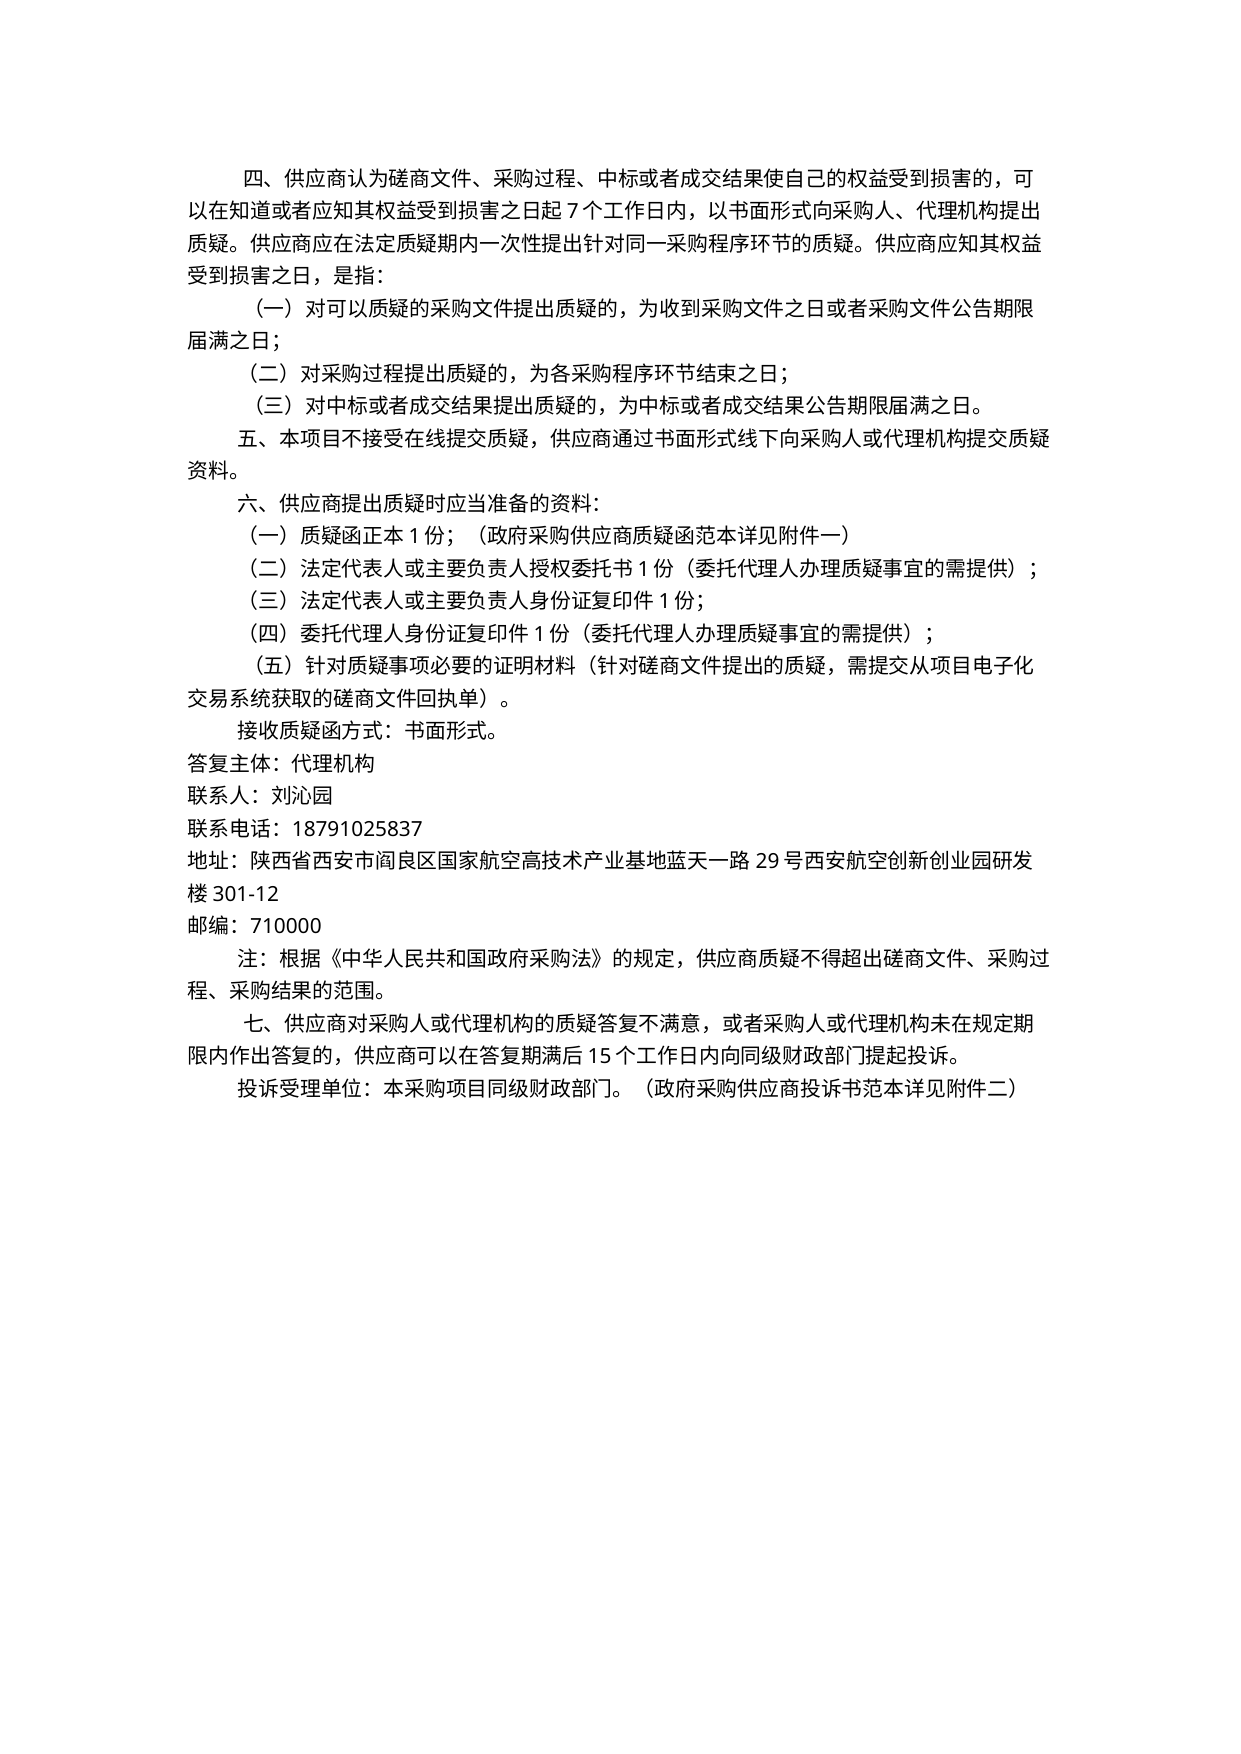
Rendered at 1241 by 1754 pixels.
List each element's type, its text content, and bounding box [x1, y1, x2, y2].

text （一）对可以质疑的采购文件提出质疑的，为收到采购文件之日或者采购文件公告期限届满之日； [187, 292, 1053, 357]
text （一）质疑函正本1份；（政府采购供应商质疑函范本详见附件一） [187, 519, 1053, 552]
text 联系人：刘沁园 [187, 779, 1053, 812]
text 接收质疑函方式：书面形式。 [187, 714, 1053, 747]
text 注：根据《中华人民共和国政府采购法》的规定，供应商质疑不得超出磋商文件、采购过程、采购结果的范围。 [187, 942, 1053, 1007]
text 五、本项目不接受在线提交质疑，供应商通过书面形式线下向采购人或代理机构提交质疑资料。 [187, 422, 1053, 487]
text 联系电话：18791025837 [187, 812, 1053, 844]
text 七、供应商对采购人或代理机构的质疑答复不满意，或者采购人或代理机构未在规定期限内作出答复的，供应商可以在答复期满后15个工作日内向同级财政部门提起投诉。 [187, 1007, 1053, 1072]
text （二）法定代表人或主要负责人授权委托书1份（委托代理人办理质疑事宜的需提供）； [187, 552, 1053, 584]
text 四、供应商认为磋商文件、采购过程、中标或者成交结果使自己的权益受到损害的，可以在知道或者应知其权益受到损害之日起7个工作日内，以书面形式向采购人、代理机构提出质疑。供应商应在法定质疑期内一次性提出针对同一采购程序环节的质疑。供应商应知其权益受到损害之日，是指： [187, 162, 1053, 292]
text （三）对中标或者成交结果提出质疑的，为中标或者成交结果公告期限届满之日。 [187, 389, 1053, 422]
text 邮编：710000 [187, 909, 1053, 942]
text 投诉受理单位：本采购项目同级财政部门。（政府采购供应商投诉书范本详见附件二） [187, 1072, 1053, 1104]
text （四）委托代理人身份证复印件1份（委托代理人办理质疑事宜的需提供）； [187, 617, 1053, 649]
text （三）法定代表人或主要负责人身份证复印件1份； [187, 584, 1053, 617]
text （二）对采购过程提出质疑的，为各采购程序环节结束之日； [187, 357, 1053, 389]
text 六、供应商提出质疑时应当准备的资料： [187, 487, 1053, 519]
text 地址：陕西省西安市阎良区国家航空高技术产业基地蓝天一路 29号西安航空创新创业园研发楼301-12 [187, 844, 1053, 909]
text 答复主体：代理机构 [187, 747, 1053, 779]
text （五）针对质疑事项必要的证明材料（针对磋商文件提出的质疑，需提交从项目电子化交易系统获取的磋商文件回执单）。 [187, 649, 1053, 714]
